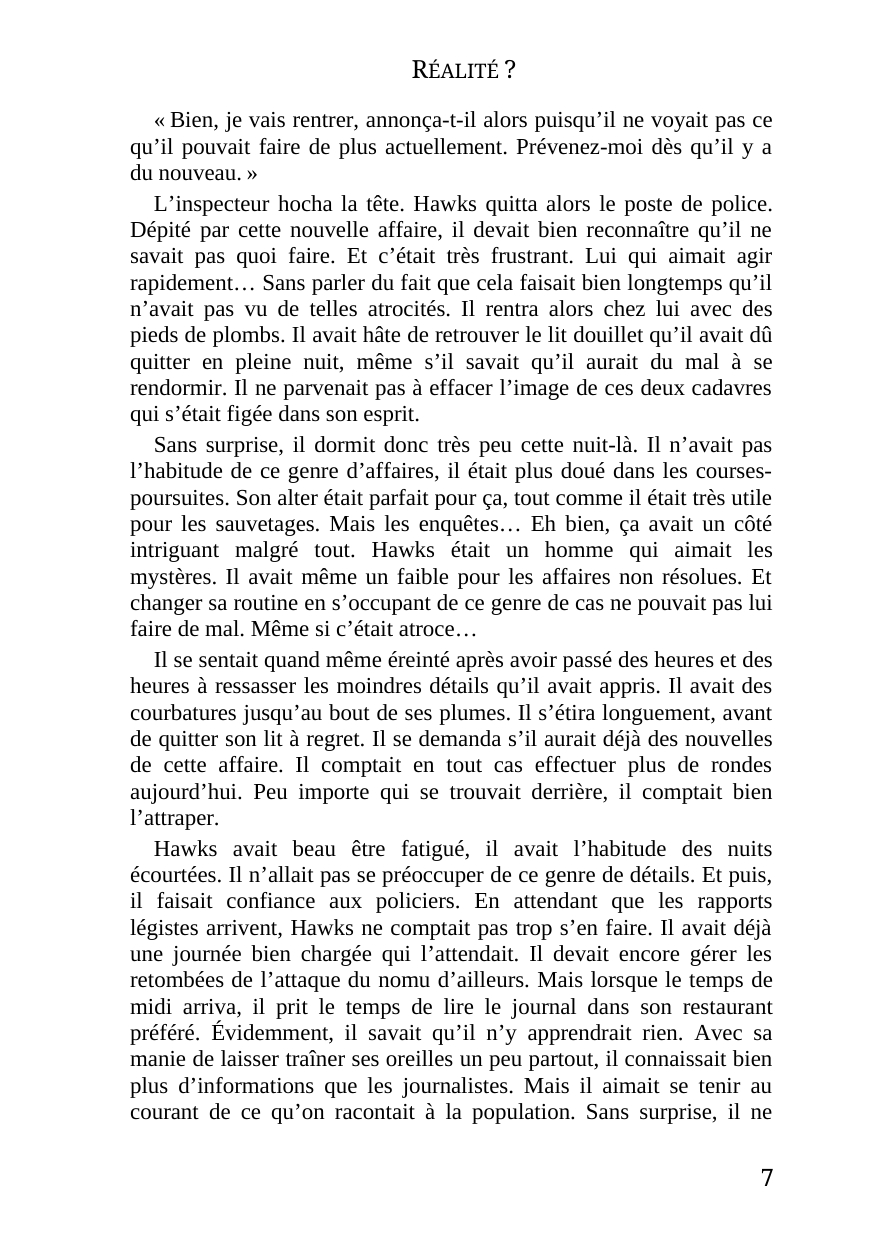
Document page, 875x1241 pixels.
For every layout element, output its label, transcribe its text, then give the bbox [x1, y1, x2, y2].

text Sans surprise, il dormit donc très peu cette nuit-là. Il n’avait pas l’habitude de ce genre d’affaires, il était plus doué dans les courses-poursuites. Son alter était parfait pour ça, tout comme il était très utile pour les sauvetages. Mais les enquêtes… Eh bien, ça avait un côté intriguant malgré tout. Hawks était un homme qui aimait les mystères. Il avait même un faible pour les affaires non résolues. Et changer sa routine en s’occupant de ce genre de cas ne pouvait pas lui faire de mal. Même si c’était atroce… [130, 431, 774, 642]
text L’inspecteur hocha la tête. Hawks quitta alors le poste de police. Dépité par cette nouvelle affaire, il devait bien reconnaître qu’il ne savait pas quoi faire. Et c’était très frustrant. Lui qui aimait agir rapidement… Sans parler du fait que cela faisait bien longtemps qu’il n’avait pas vu de telles atrocités. Il rentra alors chez lui avec des pieds de plombs. Il avait hâte de retrouver le lit douillet qu’il avait dû quitter en pleine nuit, même s’il savait qu’il aurait du mal à se rendormir. Il ne parvenait pas à effacer l’image de ces deux cadavres qui s’était figée dans son esprit. [130, 189, 774, 427]
text « Bien, je vais rentrer, annonça-t-il alors puisqu’il ne voyait pas ce qu’il pouvait faire de plus actuellement. Prévenez-moi dès qu’il y a du nouveau. » [130, 106, 774, 185]
text Il se sentait quand même éreinté après avoir passé des heures et des heures à ressasser les moindres détails qu’il avait appris. Il avait des courbatures jusqu’au bout de ses plumes. Il s’étira longuement, avant de quitter son lit à regret. Il se demanda s’il aurait déjà des nouvelles de cette affaire. Il comptait en tout cas effectuer plus de rondes aujourd’hui. Peu importe qui se trouvait derrière, il comptait bien l’attraper. [130, 646, 774, 830]
